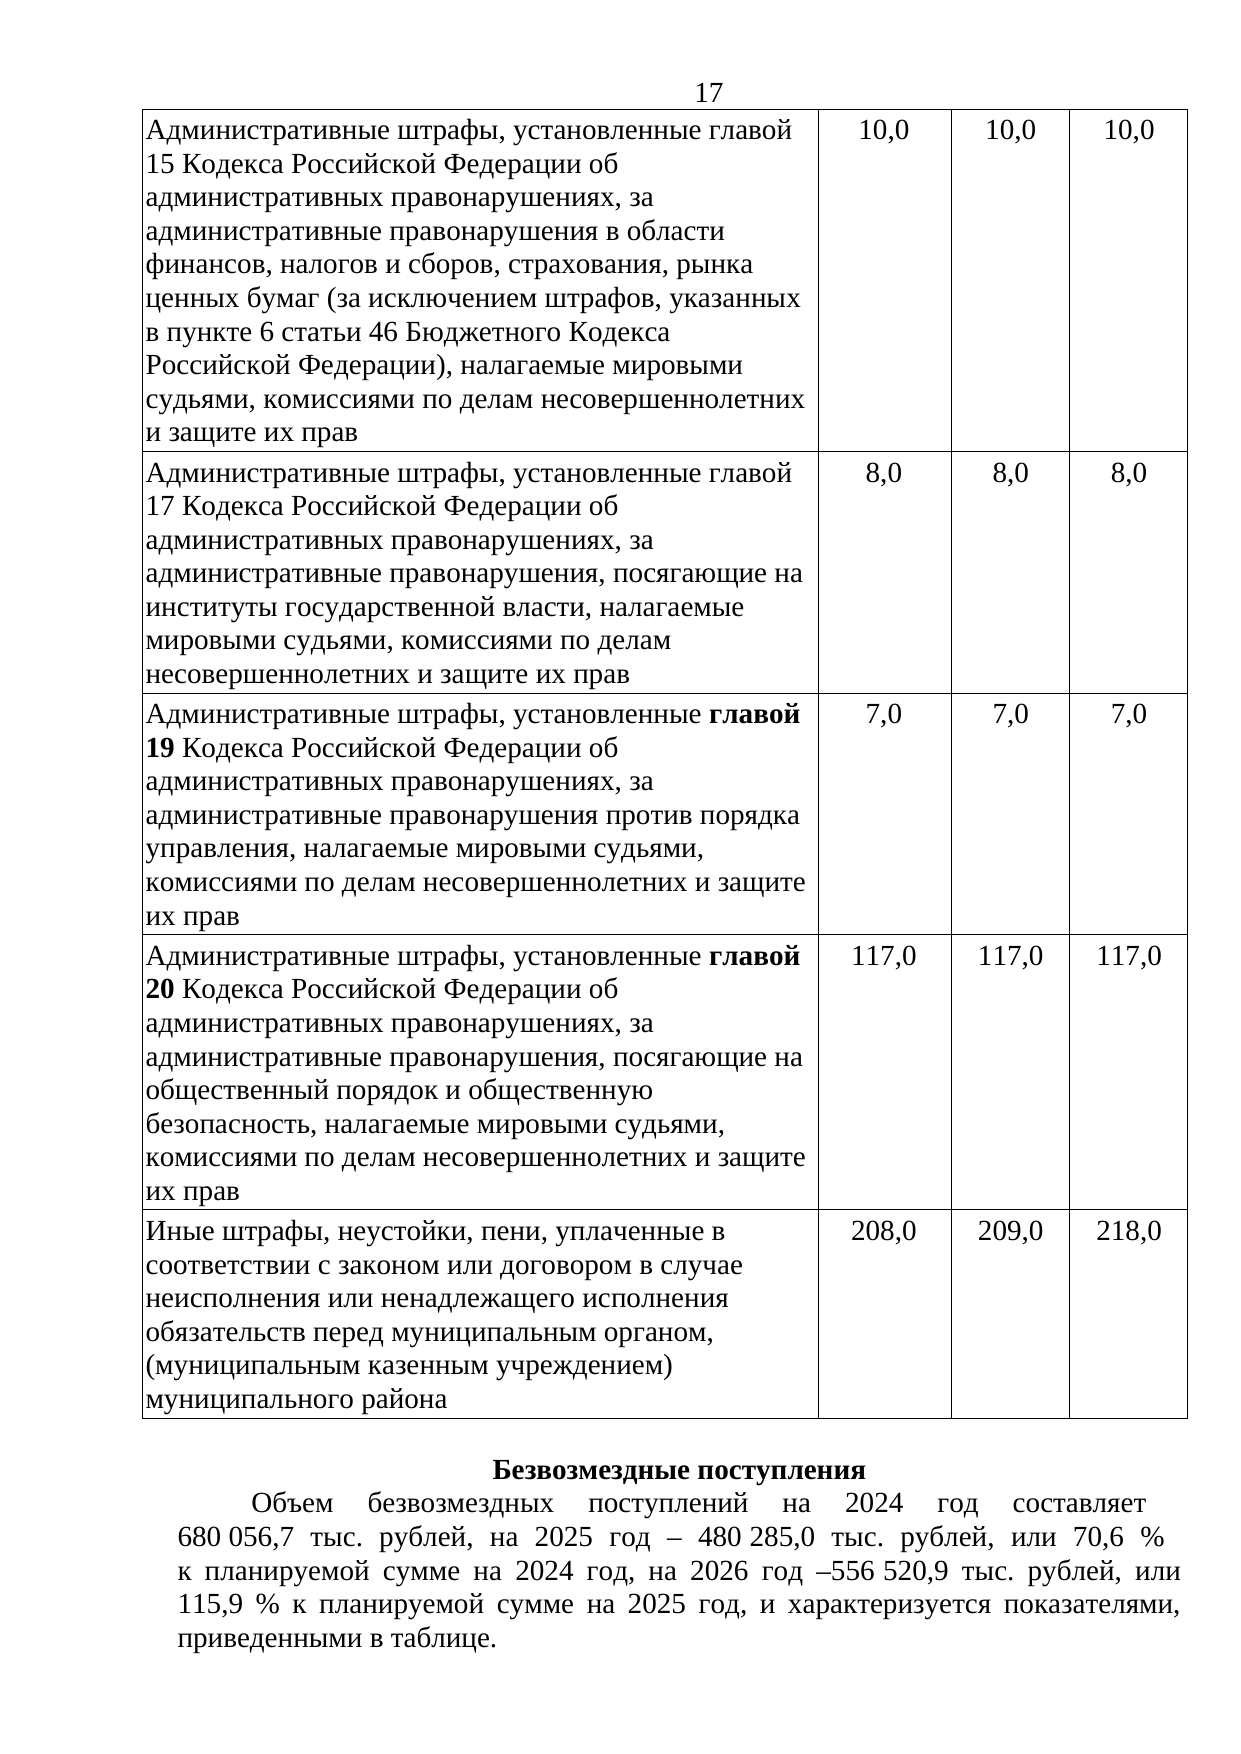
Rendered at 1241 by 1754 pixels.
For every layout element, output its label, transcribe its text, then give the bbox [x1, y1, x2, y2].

table_cell 117,0 [1070, 935, 1187, 1209]
table_cell 10,0 [819, 110, 951, 451]
table_cell 117,0 [952, 935, 1069, 1209]
table_cell 8,0 [1070, 452, 1187, 692]
table_cell Административные штрафы, установленные главой 19 Кодекса Российской Федерации об административных правонарушениях, за административные правонарушения против порядка управления, налагаемые мировыми судьями, комиссиями по делам несовершеннолетних и защите их прав [143, 694, 818, 934]
table_cell 208,0 [819, 1210, 951, 1417]
table_cell Административные штрафы, установленные главой 20 Кодекса Российской Федерации об административных правонарушениях, за административные правонарушения, посягающие на общественный порядок и общественную безопасность, налагаемые мировыми судьями, комиссиями по делам несовершеннолетних и защите их прав [143, 935, 818, 1209]
table_cell 10,0 [1070, 110, 1187, 451]
table_cell Административные штрафы, установленные главой 15 Кодекса Российской Федерации об административных правонарушениях, за административные правонарушения в области финансов, налогов и сборов, страхования, рынка ценных бумаг (за исключением штрафов, указанных в пункте 6 статьи 46 Бюджетного Кодекса Российской Федерации), налагаемые мировыми судьями, комиссиями по делам несовершеннолетних и защите их прав [143, 110, 818, 451]
table_cell 218,0 [1070, 1210, 1187, 1417]
table_cell 209,0 [952, 1210, 1069, 1417]
table_cell 7,0 [819, 694, 951, 934]
text Безвозмездные поступления [177, 1452, 1181, 1486]
table_cell 7,0 [1070, 694, 1187, 934]
table_cell 10,0 [952, 110, 1069, 451]
table_cell 8,0 [952, 452, 1069, 692]
table_cell 7,0 [952, 694, 1069, 934]
table_cell Иные штрафы, неустойки, пени, уплаченные в соответствии с законом или договором в случае неисполнения или ненадлежащего исполнения обязательств перед муниципальным органом, (муниципальным казенным учреждением) муниципального района [143, 1210, 818, 1417]
table_cell 8,0 [819, 452, 951, 692]
text Объем безвозмездных поступлений на 2024 год составляет 680 056,7 тыс. рублей, на 2025 год – 480 285,0 тыс. рублей, или 70,6 % к планируемой сумме на 2024 год, на 2026 год –556 520,9 тыс. рублей, или 115,9 % к планируемой сумме на 2025 год, и характеризуется показателями, приведенными в таблице. [177, 1486, 1181, 1653]
table_cell Административные штрафы, установленные главой 17 Кодекса Российской Федерации об административных правонарушениях, за административные правонарушения, посягающие на институты государственной власти, налагаемые мировыми судьями, комиссиями по делам несовершеннолетних и защите их прав [143, 452, 818, 692]
table_cell 117,0 [819, 935, 951, 1209]
